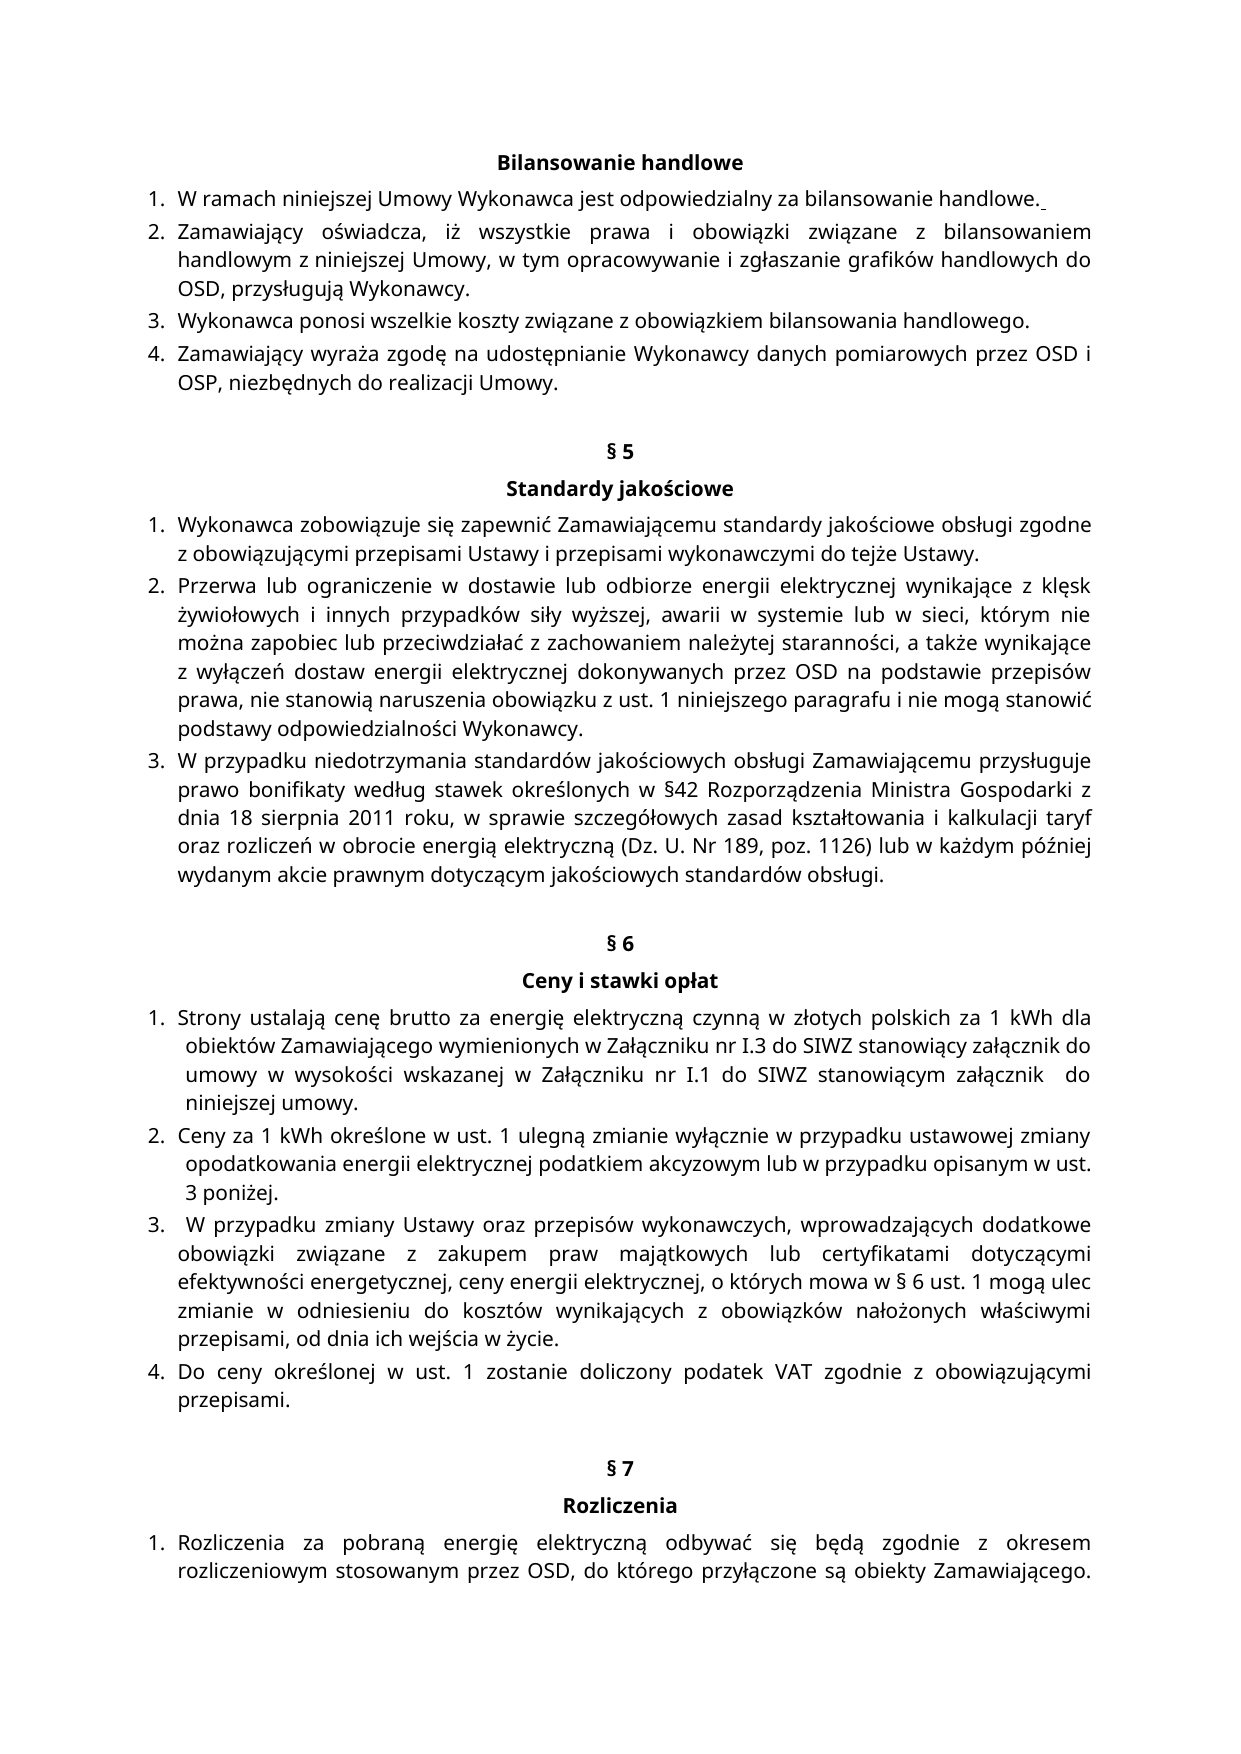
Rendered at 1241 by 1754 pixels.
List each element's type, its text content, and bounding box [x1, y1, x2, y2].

text § 7 [148, 1454, 1092, 1483]
text § 6 [148, 929, 1092, 958]
list W przypadku niedotrzymania standardów jakościowych obsługi Zamawiającemu przysługuje prawo bonifikaty według stawek określonych w §42 Rozporządzenia Ministra Gospodarki z dnia 18 sierpnia 2011 roku, w sprawie szczegółowych zasad kształtowania i kalkulacji taryf oraz rozliczeń w obrocie energią elektryczną (Dz. U. Nr 189, poz. 1126) lub w każdym później wydanym akcie prawnym dotyczącym jakościowych standardów obsługi. [148, 746, 1092, 888]
list Przerwa lub ograniczenie w dostawie lub odbiorze energii elektrycznej wynikające z klęsk żywiołowych i innych przypadków siły wyższej, awarii w systemie lub w sieci, którym nie można zapobiec lub przeciwdziałać z zachowaniem należytej staranności, a także wynikające z wyłączeń dostaw energii elektrycznej dokonywanych przez OSD na podstawie przepisów prawa, nie stanowią naruszenia obowiązku z ust. 1 niniejszego paragrafu i nie mogą stanowić podstawy odpowiedzialności Wykonawcy. [148, 572, 1092, 742]
text Rozliczenia [148, 1491, 1092, 1520]
list W przypadku zmiany Ustawy oraz przepisów wykonawczych, wprowadzających dodatkowe obowiązki związane z zakupem praw majątkowych lub certyfikatami dotyczącymi efektywności energetycznej, ceny energii elektrycznej, o których mowa w § 6 ust. 1 mogą ulec zmianie w odniesieniu do kosztów wynikających z obowiązków nałożonych właściwymi przepisami, od dnia ich wejścia w życie. [148, 1210, 1092, 1353]
list Wykonawca ponosi wszelkie koszty związane z obowiązkiem bilansowania handlowego. [148, 307, 1092, 335]
list Zamawiający wyraża zgodę na udostępnianie Wykonawcy danych pomiarowych przez OSD i OSP, niezbędnych do realizacji Umowy. [148, 339, 1092, 396]
list Zamawiający oświadcza, iż wszystkie prawa i obowiązki związane z bilansowaniem handlowym z niniejszej Umowy, w tym opracowywanie i zgłaszanie grafików handlowych do OSD, przysługują Wykonawcy. [148, 217, 1092, 302]
text Ceny i stawki opłat [148, 966, 1092, 995]
list W ramach niniejszej Umowy Wykonawca jest odpowiedzialny za bilansowanie handlowe. [148, 184, 1092, 213]
list Strony ustalają cenę brutto za energię elektryczną czynną w złotych polskich za 1 kWh dla obiektów Zamawiającego wymienionych w Załączniku nr I.3 do SIWZ stanowiący załącznik do umowy w wysokości wskazanej w Załączniku nr I.1 do SIWZ stanowiącym załącznik do niniejszej umowy. [148, 1003, 1092, 1117]
text Bilansowanie handlowe [148, 148, 1092, 176]
list Do ceny określonej w ust. 1 zostanie doliczony podatek VAT zgodnie z obowiązującymi przepisami. [148, 1357, 1092, 1414]
list Ceny za 1 kWh określone w ust. 1 ulegną zmianie wyłącznie w przypadku ustawowej zmiany opodatkowania energii elektrycznej podatkiem akcyzowym lub w przypadku opisanym w ust. 3 poniżej. [148, 1121, 1092, 1206]
text § 5 [148, 437, 1092, 465]
list Wykonawca zobowiązuje się zapewnić Zamawiającemu standardy jakościowe obsługi zgodne z obowiązującymi przepisami Ustawy i przepisami wykonawczymi do tejże Ustawy. [148, 511, 1092, 567]
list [148, 1528, 1092, 1585]
text Standardy jakościowe [148, 474, 1092, 502]
